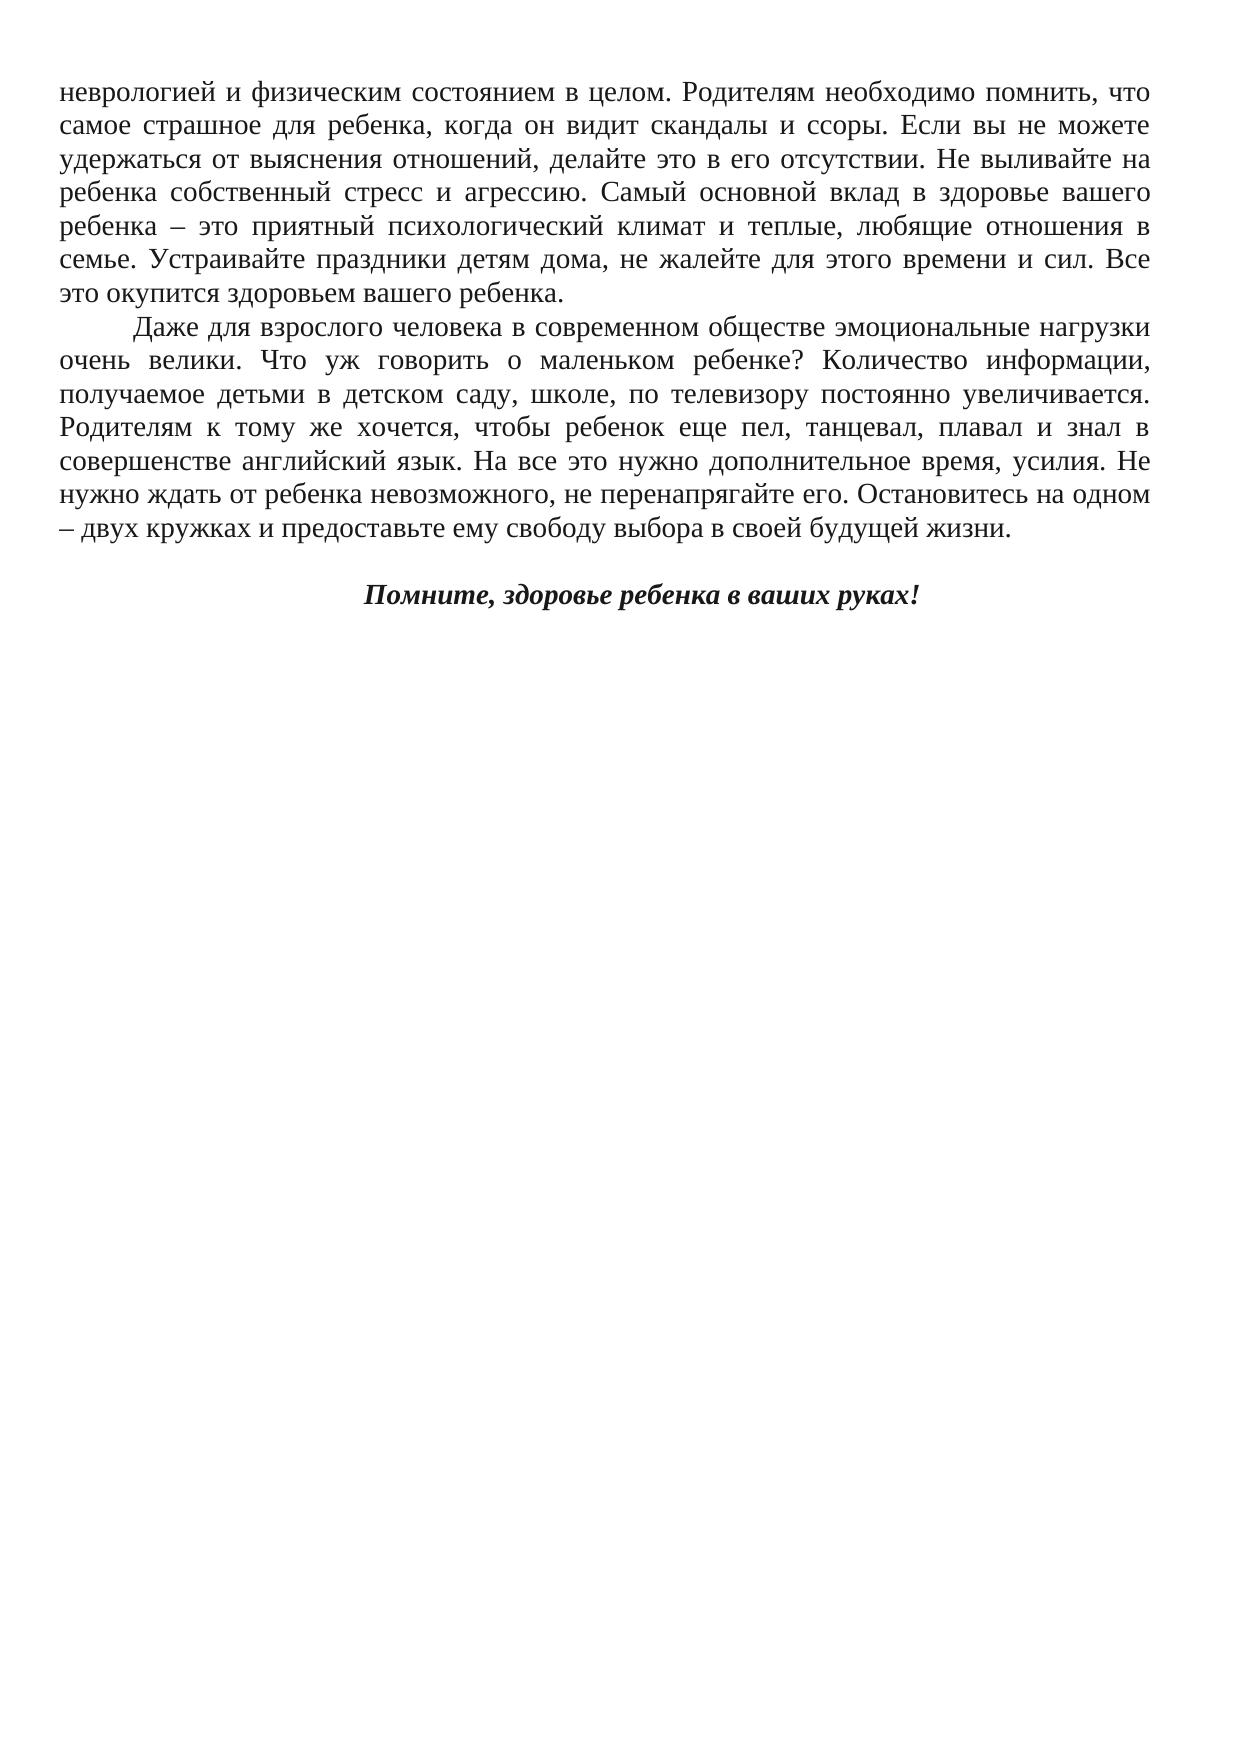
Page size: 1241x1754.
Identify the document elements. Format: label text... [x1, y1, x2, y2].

text Помните, здоровье ребенка в ваших руках! [59, 577, 1152, 611]
text Даже для взрослого человека в современном обществе эмоциональные нагрузки очень велики. Что уж говорить о маленьком ребенке? Количество информации, получаемое детьми в детском саду, школе, по телевизору постоянно увеличивается. Родителям к тому же хочется, чтобы ребенок еще пел, танцевал, плавал и знал в совершенстве английский язык. На все это нужно дополнительное время, усилия. Не нужно ждать от ребенка невозможного, не перенапрягайте его. Остановитесь на одном – двух кружках и предоставьте ему свободу выбора в своей будущей жизни. [59, 309, 1152, 543]
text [59, 74, 1152, 309]
